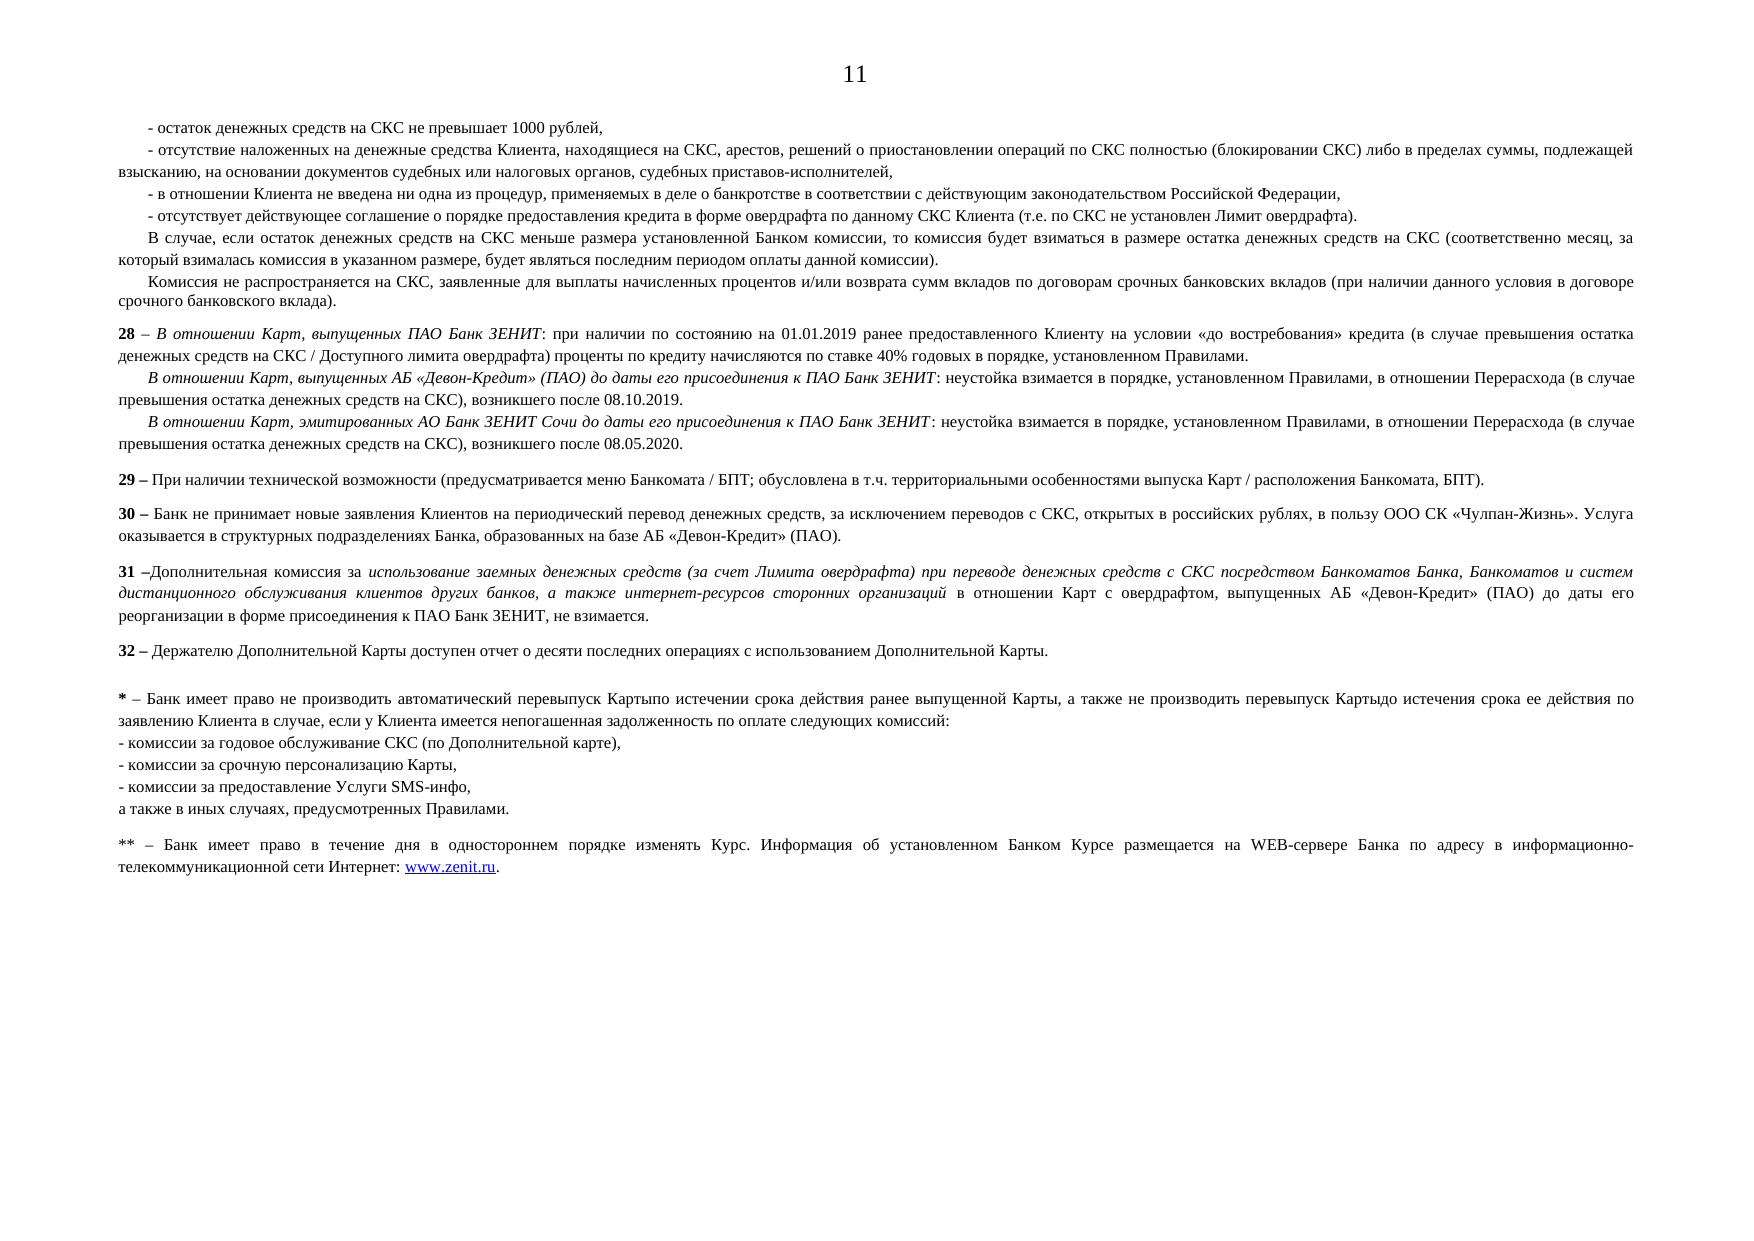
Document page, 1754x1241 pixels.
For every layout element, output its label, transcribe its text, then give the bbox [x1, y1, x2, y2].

text Комиссия не распространяется на СКС, заявленные для выплаты начисленных процентов и/или возврата сумм вкладов по договорам срочных банковских вкладов (при наличии данного условия в договоре срочного банковского вклада). [118, 272, 1636, 310]
text - в отношении Клиента не введена ни одна из процедур, применяемых в деле о банкротстве в соответствии с действующим законодательством Российской Федерации, [118, 184, 1636, 203]
text 30 – Банк не принимает новые заявления Клиентов на периодический перевод денежных средств, за исключением переводов с СКС, открытых в российских рублях, в пользу ООО СК «Чулпан-Жизнь». Услуга оказывается в структурных подразделениях Банка, образованных на базе АБ «Девон-Кредит» (ПАО). [118, 504, 1636, 545]
text В отношении Карт, эмитированных АО Банк ЗЕНИТ Сочи до даты его присоединения к ПАО Банк ЗЕНИТ: неустойка взимается в порядке, установленном Правилами, в отношении Перерасхода (в случае превышения остатка денежных средств на СКС), возникшего после 08.05.2020. [118, 412, 1636, 453]
text - комиссии за срочную персонализацию Карты, [118, 755, 1636, 774]
text В отношении Карт, выпущенных АБ «Девон-Кредит» (ПАО) до даты его присоединения к ПАО Банк ЗЕНИТ: неустойка взимается в порядке, установленном Правилами, в отношении Перерасхода (в случае превышения остатка денежных средств на СКС), возникшего после 08.10.2019. [118, 368, 1636, 409]
text - комиссии за предоставление Услуги SMS-инфо, [118, 777, 1636, 796]
text 28 – В отношении Карт, выпущенных ПАО Банк ЗЕНИТ: при наличии по состоянию на 01.01.2019 ранее предоставленного Клиенту на условии «до востребования» кредита (в случае превышения остатка денежных средств на СКС / Доступного лимита овердрафта) проценты по кредиту начисляются по ставке 40% годовых в порядке, установленном Правилами. [118, 324, 1636, 365]
text - остаток денежных средств на СКС не превышает 1000 рублей, [118, 118, 1636, 137]
text - отсутствие наложенных на денежные средства Клиента, находящиеся на СКС, арестов, решений о приостановлении операций по СКС полностью (блокировании СКС) либо в пределах суммы, подлежащей взысканию, на основании документов судебных или налоговых органов, судебных приставов-исполнителей, [118, 140, 1636, 181]
text 29 – При наличии технической возможности (предусматривается меню Банкомата / БПТ; обусловлена в т.ч. территориальными особенностями выпуска Карт / расположения Банкомата, БПТ). [118, 470, 1636, 489]
text а также в иных случаях, предусмотренных Правилами. [118, 799, 1628, 818]
text В случае, если остаток денежных средств на СКС меньше размера установленной Банком комиссии, то комиссия будет взиматься в размере остатка денежных средств на СКС (соответственно месяц, за который взималась комиссия в указанном размере, будет являться последним периодом оплаты данной комиссии). [118, 228, 1636, 269]
text - отсутствует действующее соглашение о порядке предоставления кредита в форме овердрафта по данному СКС Клиента (т.е. по СКС не установлен Лимит овердрафта). [118, 206, 1636, 225]
text * – Банк имеет право не производить автоматический перевыпуск Картыпо истечении срока действия ранее выпущенной Карты, а также не производить перевыпуск Картыдо истечения срока ее действия по заявлению Клиента в случае, если у Клиента имеется непогашенная задолженность по оплате следующих комиссий: [118, 689, 1636, 730]
text ** – Банк имеет право в течение дня в одностороннем порядке изменять Курс. Информация об установленном Банком Курсе размещается на WEB-сервере Банка по адресу в информационно-телекоммуникационной сети Интернет: www.zenit.ru. [118, 834, 1636, 876]
text - комиссии за годовое обслуживание СКС (по Дополнительной карте), [118, 733, 1636, 752]
text 31 –Дополнительная комиссия за использование заемных денежных средств (за счет Лимита овердрафта) при переводе денежных средств с СКС посредством Банкоматов Банка, Банкоматов и систем дистанционного обслуживания клиентов других банков, а также интернет-ресурсов сторонних организаций в отношении Карт с овердрафтом, выпущенных АБ «Девон-Кредит» (ПАО) до даты его реорганизации в форме присоединения к ПАО Банк ЗЕНИТ, не взимается. [118, 561, 1636, 624]
text 32 – Держателю Дополнительной Карты доступен отчет о десяти последних операциях с использованием Дополнительной Карты. [118, 641, 1636, 660]
